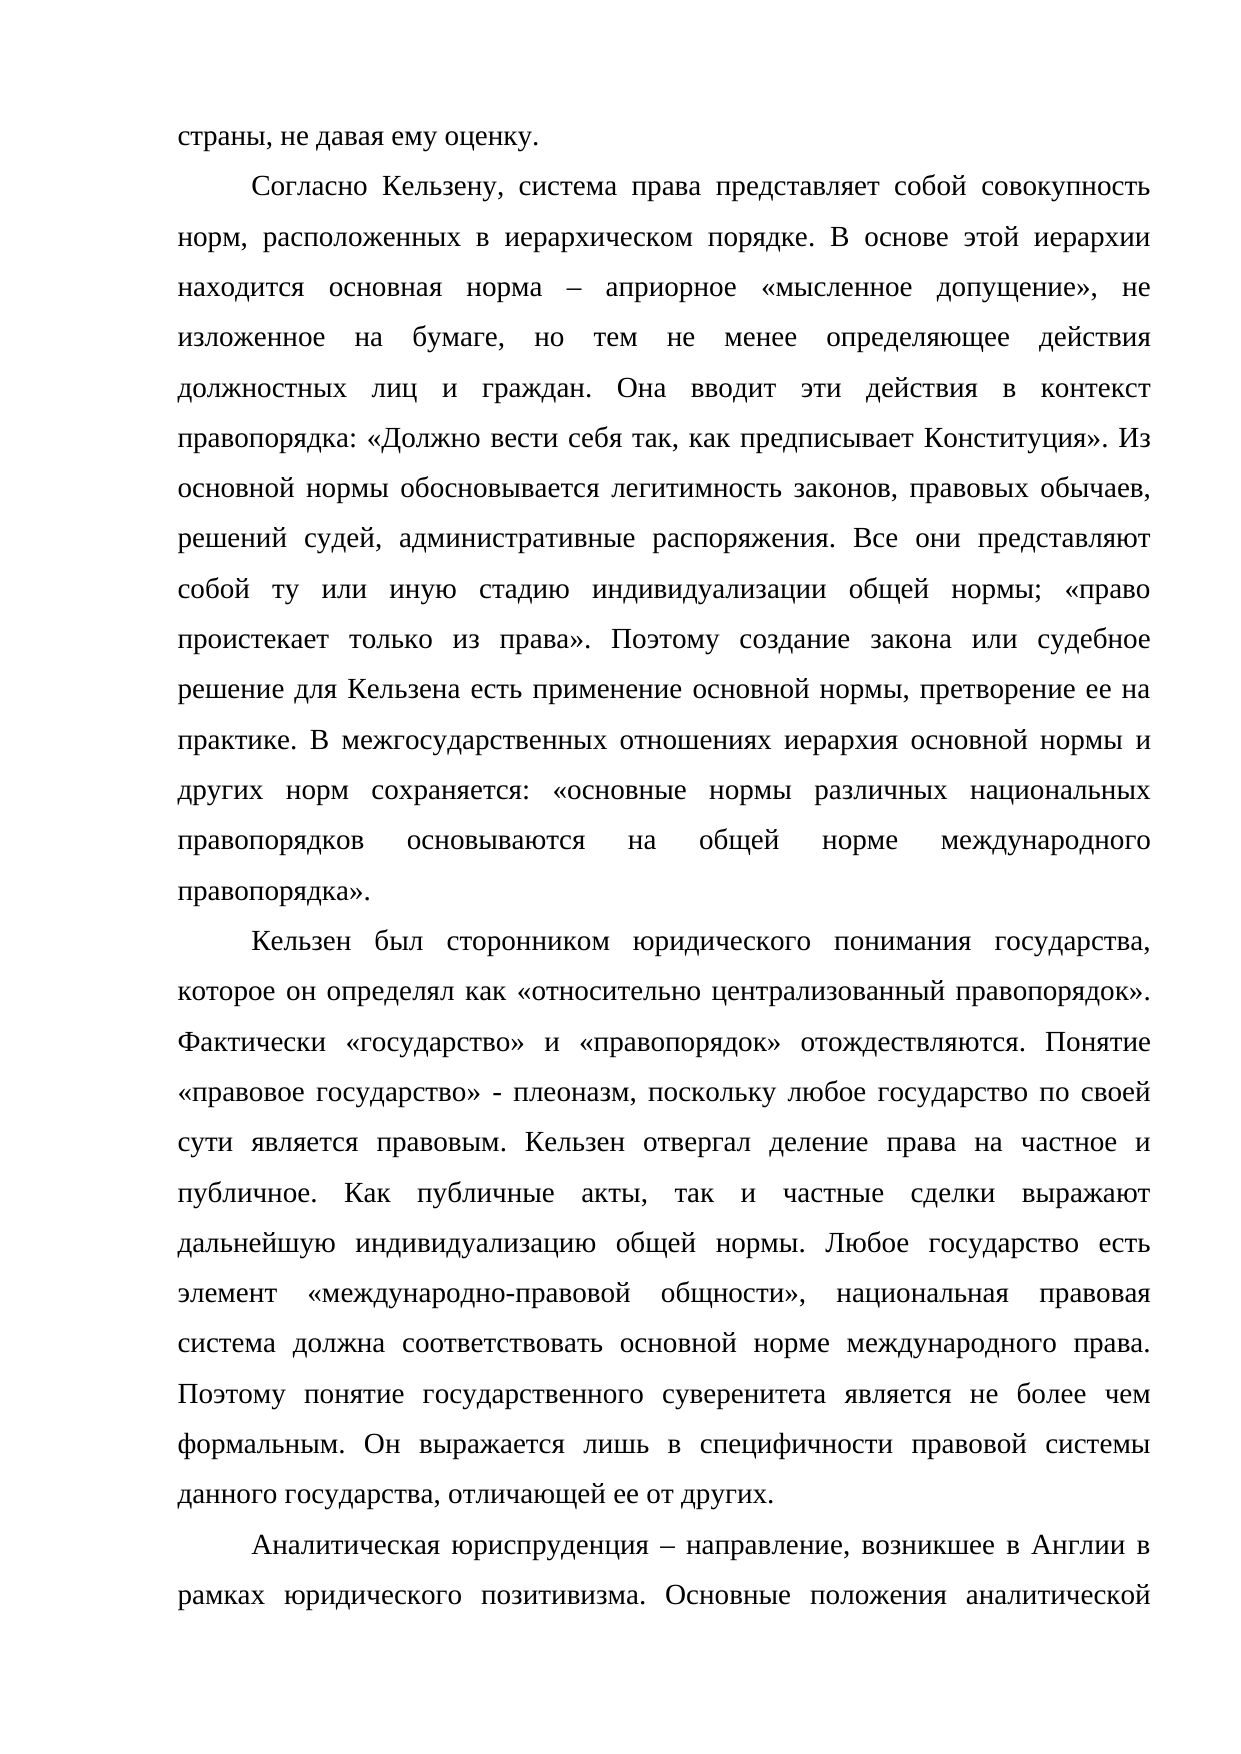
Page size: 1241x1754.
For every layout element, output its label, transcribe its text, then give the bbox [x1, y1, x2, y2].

text Согласно Кельзену, система права представляет собой совокупность норм, расположенных в иерархическом порядке. В основе этой иерархии находится основная норма – априорное «мысленное допущение», не изложенное на бумаге, но тем не менее определяющее действия должностных лиц и граждан. Она вводит эти действия в контекст правопорядка: «Должно вести себя так, как предписывает Конституция». Из основной нормы обосновывается легитимность законов, правовых обычаев, решений судей, административные распоряжения. Все они представляют собой ту или иную стадию индивидуализации общей нормы; «право проистекает только из права». Поэтому создание закона или судебное решение для Кельзена есть применение основной нормы, претворение ее на практике. В межгосударственных отношениях иерархия основной нормы и других норм сохраняется: «основные нормы различных национальных правопорядков основываются на общей норме международного правопорядка». [177, 168, 1152, 906]
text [177, 1527, 1152, 1611]
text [177, 118, 1152, 152]
text Кельзен был сторонником юридического понимания государства, которое он определял как «относительно централизованный правопорядок». Фактически «государство» и «правопорядок» отождествляются. Понятие «правовое государство» - плеоназм, поскольку любое государство по своей сути является правовым. Кельзен отвергал деление права на частное и публичное. Как публичные акты, так и частные сделки выражают дальнейшую индивидуализацию общей нормы. Любое государство есть элемент «международно-правовой общности», национальная правовая система должна соответствовать основной норме международного права. Поэтому понятие государственного суверенитета является не более чем формальным. Он выражается лишь в специфичности правовой системы данного государства, отличающей ее от других. [177, 923, 1152, 1510]
